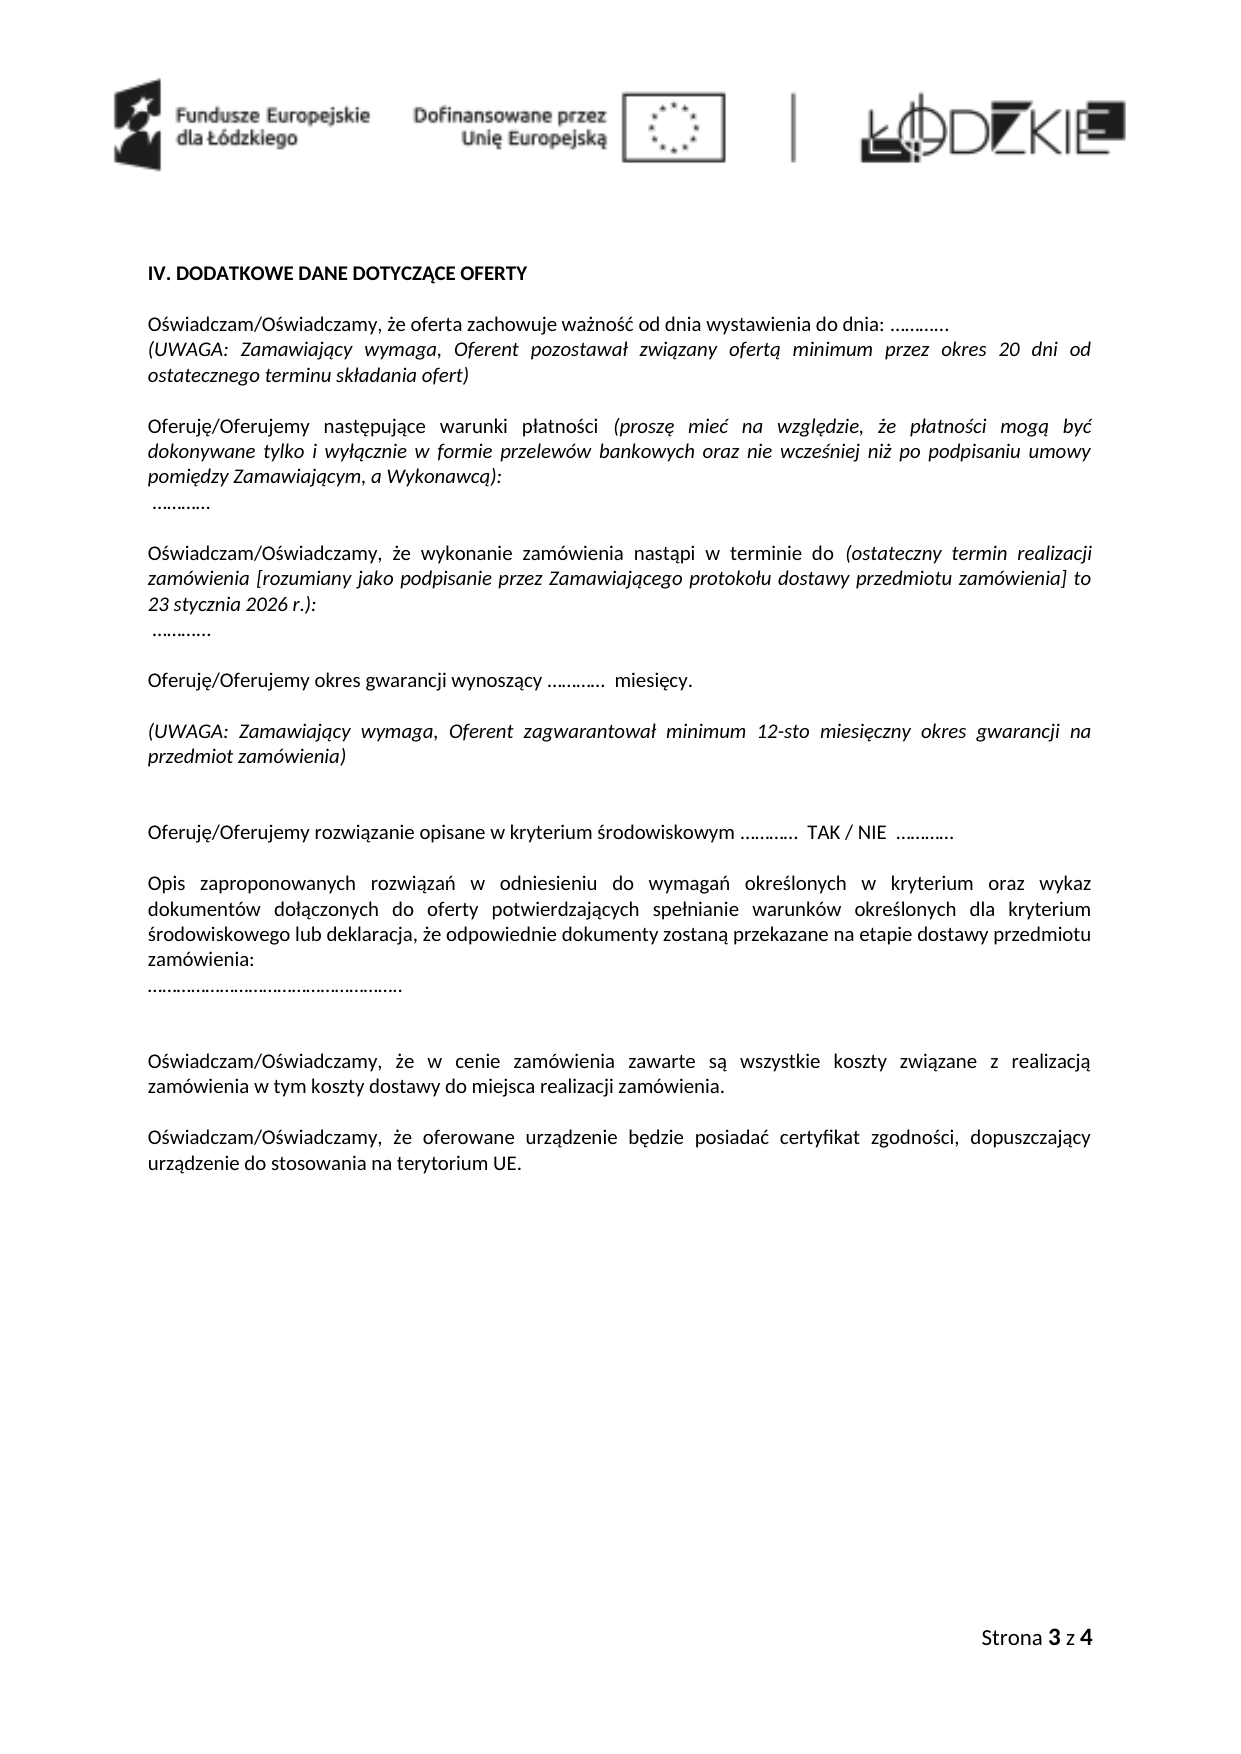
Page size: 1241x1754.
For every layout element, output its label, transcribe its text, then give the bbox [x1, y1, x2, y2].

text Oferuję/Oferujemy okres gwarancji wynoszący ………… miesięcy. [148, 667, 1092, 692]
text ………... [148, 616, 1092, 642]
text IV. DODATKOWE DANE DOTYCZĄCE OFERTY [148, 260, 1092, 286]
text (UWAGA: Zamawiający wymaga, Oferent pozostawał związany ofertą minimum przez okres 20 dni od ostatecznego terminu składania ofert) [148, 337, 1092, 387]
text Oświadczam/Oświadczamy, że wykonanie zamówienia nastąpi w terminie do (ostateczny termin realizacji zamówienia [rozumiany jako podpisanie przez Zamawiającego protokołu dostawy przedmiotu zamówienia] to 23 stycznia 2026 r.): [148, 540, 1092, 616]
text Oferuję/Oferujemy następujące warunki płatności (proszę mieć na względzie, że płatności mogą być dokonywane tylko i wyłącznie w formie przelewów bankowych oraz nie wcześniej niż po podpisaniu umowy pomiędzy Zamawiającym, a Wykonawcą): [148, 413, 1092, 489]
text Opis zaproponowanych rozwiązań w odniesieniu do wymagań określonych w kryterium oraz wykaz dokumentów dołączonych do oferty potwierdzających spełnianie warunków określonych dla kryterium środowiskowego lub deklaracja, że odpowiednie dokumenty zostaną przekazane na etapie dostawy przedmiotu zamówienia: [148, 870, 1092, 972]
text Oferuję/Oferujemy rozwiązanie opisane w kryterium środowiskowym ………… TAK / NIE ………… [148, 819, 1092, 845]
text (UWAGA: Zamawiający wymaga, Oferent zagwarantował minimum 12-sto miesięczny okres gwarancji na przedmiot zamówienia) [148, 718, 1092, 769]
text Oświadczam/Oświadczamy, że oferowane urządzenie będzie posiadać certyfikat zgodności, dopuszczający urządzenie do stosowania na terytorium UE. [148, 1124, 1092, 1175]
picture [93, 57, 1148, 194]
text Oświadczam/Oświadczamy, że oferta zachowuje ważność od dnia wystawienia do dnia: ………... [148, 311, 1092, 337]
text Oświadczam/Oświadczamy, że w cenie zamówienia zawarte są wszystkie koszty związane z realizacją zamówienia w tym koszty dostawy do miejsca realizacji zamówienia. [148, 1048, 1092, 1099]
text ………… [148, 489, 1092, 514]
text …………………………………………….. [148, 972, 1092, 997]
